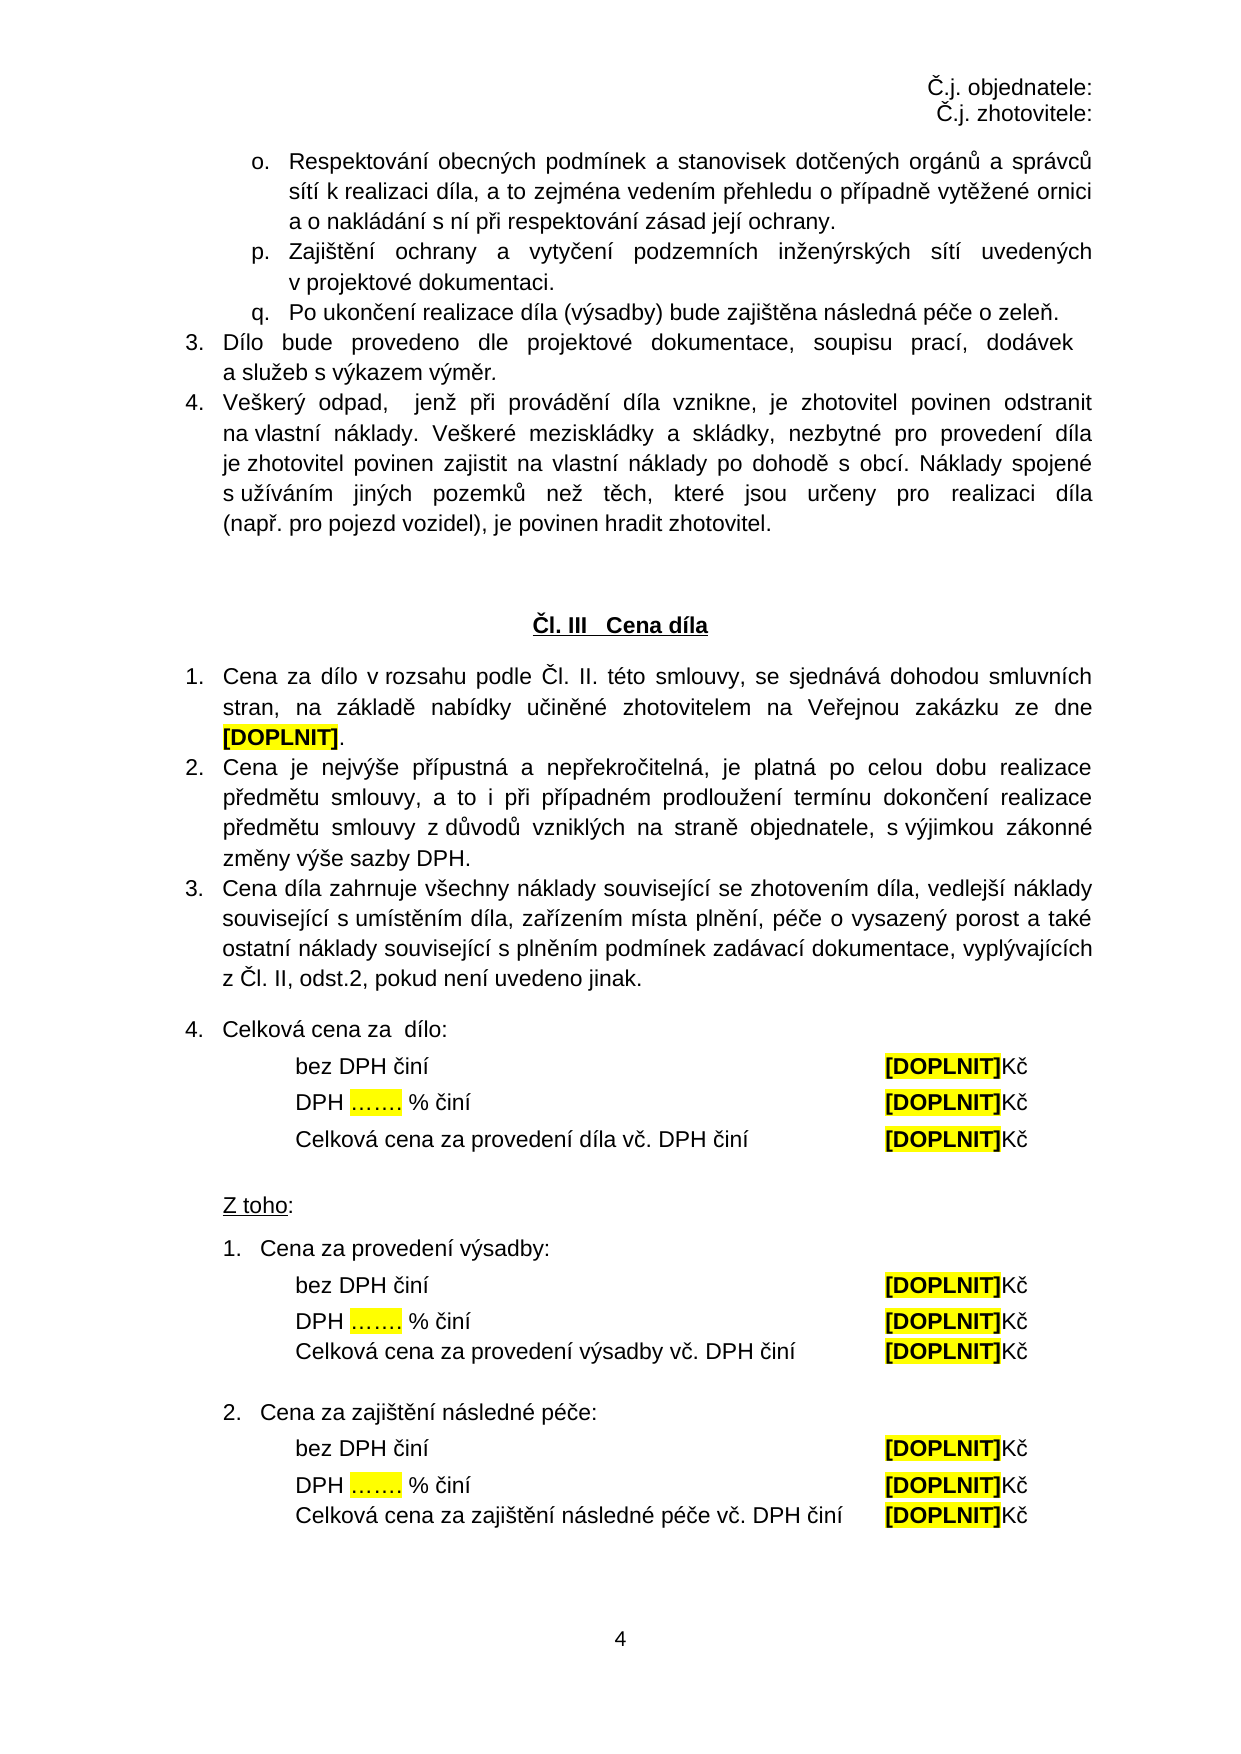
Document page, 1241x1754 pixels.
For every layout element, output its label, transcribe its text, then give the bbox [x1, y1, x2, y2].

list DPH ……. % činí [DOPLNIT]Kč [1001, 1308, 1093, 1334]
list bez DPH činí [DOPLNIT]Kč [1001, 1272, 1093, 1298]
list Dílo bude provedeno dle projektové dokumentace, soupisu prací, dodávek a služeb s výkazem výměr. [185, 329, 1093, 385]
list Celková cena za dílo: [185, 1016, 1093, 1043]
list bez DPH činí [DOPLNIT]Kč [1001, 1435, 1093, 1461]
list Cena za zajištění následné péče: [223, 1399, 1093, 1425]
list Z toho: [223, 1192, 1093, 1219]
list Cena je nejvýše přípustná a nepřekročitelná, je platná po celou dobu realizace předmětu smlouvy, a to i při případném prodloužení termínu dokončení realizace předmětu smlouvy z důvodů vzniklých na straně objednatele, s výjimkou zákonné změny výše sazby DPH. [185, 754, 1093, 871]
list Celková cena za provedení díla vč. DPH činí [DOPLNIT]Kč [223, 1126, 885, 1152]
list bez DPH činí [DOPLNIT]Kč [1001, 1053, 1093, 1079]
list Celková cena za provedení výsadby vč. DPH činí [DOPLNIT]Kč [223, 1338, 885, 1364]
list DPH ……. % činí [DOPLNIT]Kč [1001, 1472, 1093, 1498]
list Zajištění ochrany a vytyčení podzemních inženýrských sítí uvedených v projektové dokumentaci. [251, 238, 1093, 295]
list DPH ……. % činí [DOPLNIT]Kč [402, 1472, 885, 1498]
list Cena díla zahrnuje všechny náklady související se zhotovením díla, vedlejší náklady související s umístěním díla, zařízením místa plnění, péče o vysazený porost a také ostatní náklady související s plněním podmínek zadávací dokumentace, vyplývajících z Čl. II, odst.2, pokud není uvedeno jinak. [185, 875, 1093, 992]
list Cena za provedení výsadby: [223, 1235, 1093, 1261]
list DPH ……. % činí [DOPLNIT]Kč [402, 1089, 885, 1116]
list Po ukončení realizace díla (výsadby) bude zajištěna následná péče o zeleň. [251, 299, 1093, 325]
list bez DPH činí [DOPLNIT]Kč [223, 1272, 885, 1298]
list DPH ……. % činí [DOPLNIT]Kč [223, 1472, 350, 1498]
list Celková cena za zajištění následné péče vč. DPH činí [DOPLNIT]Kč [223, 1502, 885, 1528]
list DPH ……. % činí [DOPLNIT]Kč [223, 1089, 350, 1116]
list bez DPH činí [DOPLNIT]Kč [223, 1053, 885, 1079]
list bez DPH činí [DOPLNIT]Kč [223, 1435, 885, 1461]
list Veškerý odpad, jenž při provádění díla vznikne, je zhotovitel povinen odstranit na vlastní náklady. Veškeré meziskládky a skládky, nezbytné pro provedení díla je zhotovitel povinen zajistit na vlastní náklady po dohodě s obcí. Náklady spojené s užíváním jiných pozemků než těch, které jsou určeny pro realizaci díla (např. pro pojezd vozidel), je povinen hradit zhotovitel. [185, 389, 1093, 536]
list DPH ……. % činí [DOPLNIT]Kč [402, 1308, 885, 1334]
list Cena za dílo v rozsahu podle Čl. II. této smlouvy, se sjednává dohodou smluvních stran, na základě nabídky učiněné zhotovitelem na Veřejnou zakázku ze dne [DOPLNIT]. [185, 663, 1093, 750]
list DPH ……. % činí [DOPLNIT]Kč [1001, 1089, 1093, 1116]
list DPH ……. % činí [DOPLNIT]Kč [223, 1308, 350, 1334]
list Respektování obecných podmínek a stanovisek dotčených orgánů a správců sítí k realizaci díla, a to zejména vedením přehledu o případně vytěžené ornici a o nakládání s ní při respektování zásad její ochrany. [251, 148, 1093, 234]
text Čl. III Cena díla [148, 612, 1093, 638]
